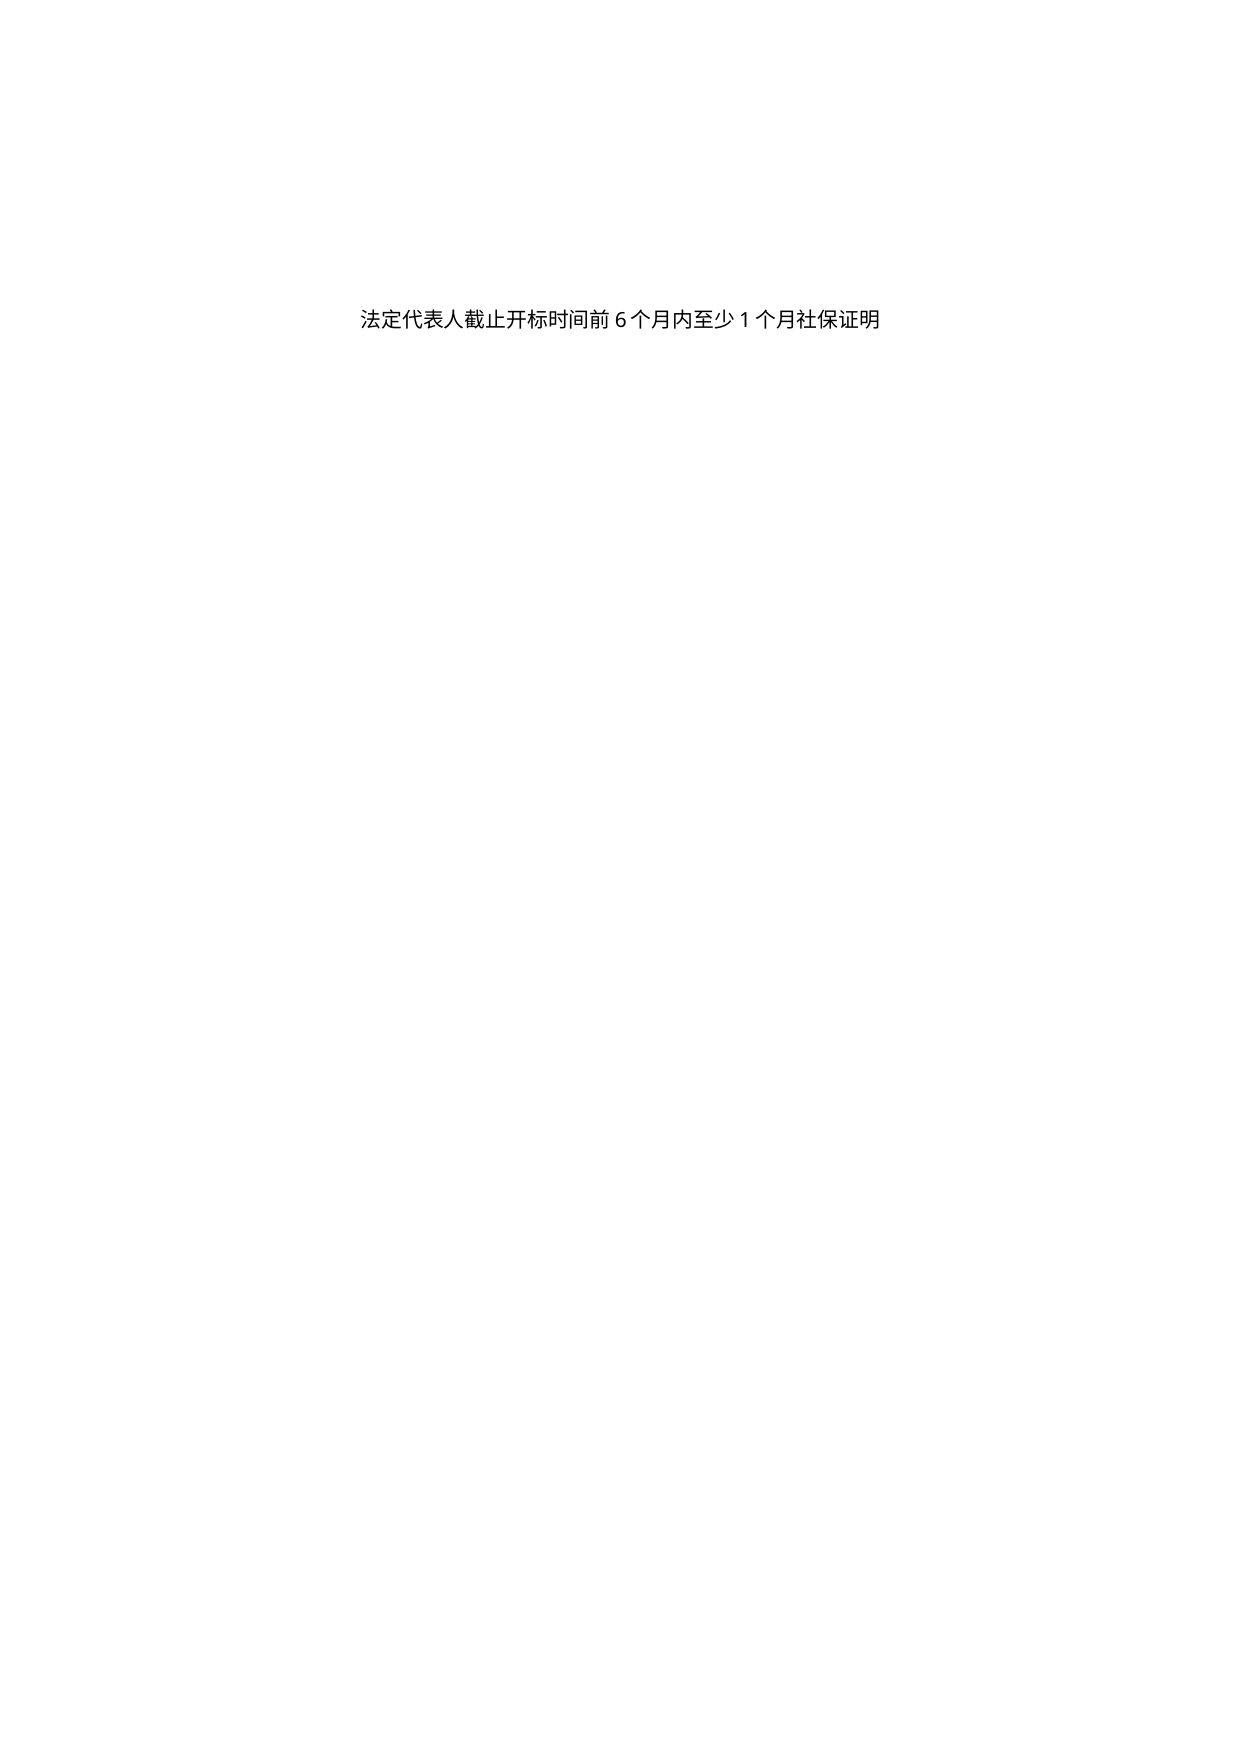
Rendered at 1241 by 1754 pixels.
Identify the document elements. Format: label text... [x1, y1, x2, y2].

text 法定代表人截止开标时间前6个月内至少1个月社保证明法定代表人授权书 [187, 302, 1053, 334]
